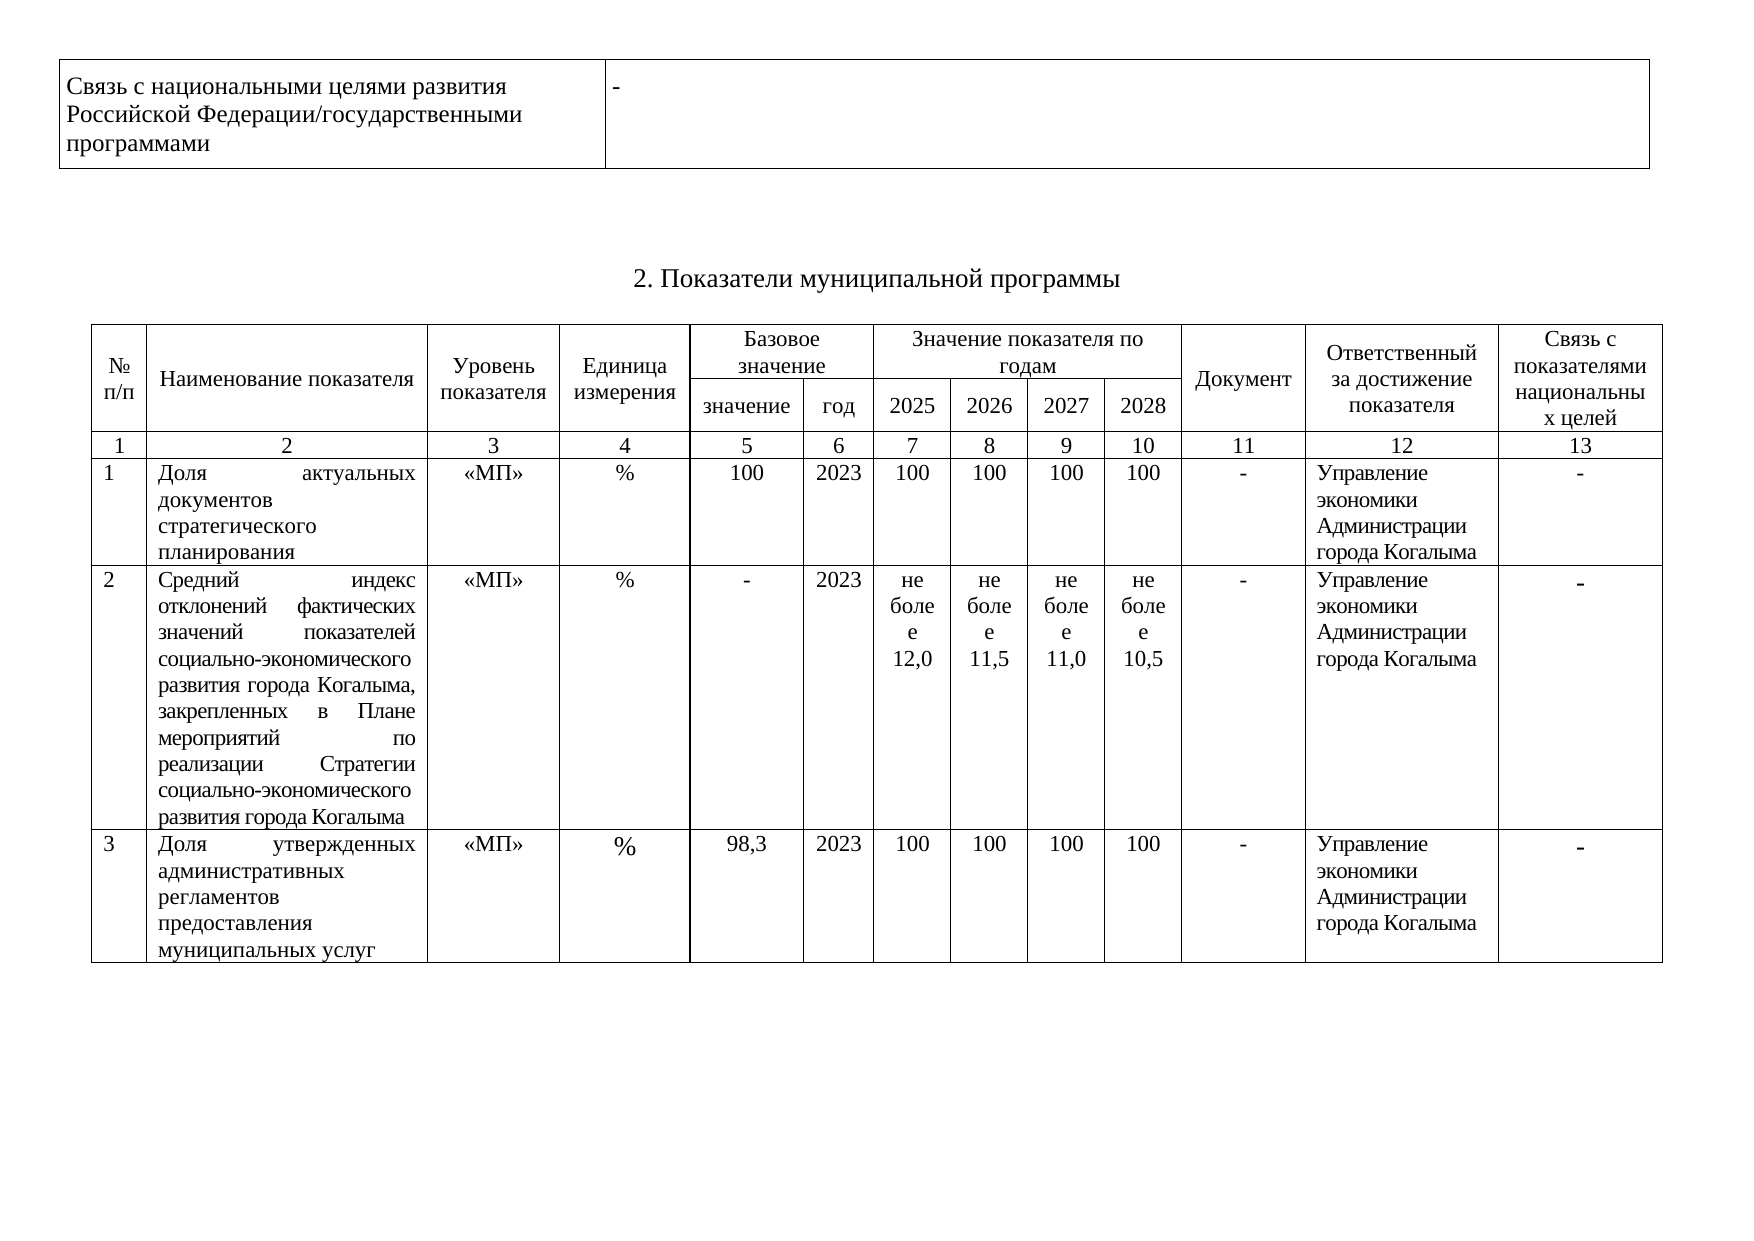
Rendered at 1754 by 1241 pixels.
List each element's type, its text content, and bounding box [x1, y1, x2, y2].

table_header Значение показателя по годам [874, 325, 1181, 378]
table_cell - [1182, 459, 1305, 565]
table_cell 10 [1105, 432, 1181, 458]
table_cell 100 [691, 459, 803, 565]
table_cell 3 [428, 432, 559, 458]
table_cell - [1182, 830, 1305, 962]
table_cell не более 11,0 [1028, 566, 1104, 829]
table_cell 5 [691, 432, 803, 458]
table_cell 2028 [1105, 379, 1181, 431]
table_header Ответственный за достижение показателя [1306, 325, 1498, 431]
table_cell 8 [951, 432, 1027, 458]
table_cell 4 [560, 432, 689, 458]
table_cell 2025 [874, 379, 950, 431]
table_cell 100 [1105, 459, 1181, 565]
table_cell Управление экономики Администрации города Когалыма [1306, 566, 1498, 829]
table_cell 2 [92, 566, 146, 829]
table_header Наименование показателя [147, 325, 427, 431]
table_cell 98,3 [691, 830, 803, 962]
table_cell 100 [1105, 830, 1181, 962]
table_cell 2 [147, 432, 427, 458]
table_cell 13 [1499, 432, 1662, 458]
table_cell 100 [874, 459, 950, 565]
table_cell Средний индекс отклонений фактических значений показателей социально-экономического развития города Когалыма, закрепленных в Плане мероприятий по реализации Стратегии социально-экономического развития города Когалыма [147, 566, 427, 829]
table_cell 100 [874, 830, 950, 962]
table_cell «МП» [428, 830, 559, 962]
table_cell значение [691, 379, 803, 431]
table_cell Доля актуальных документов стратегического планирования [147, 459, 427, 565]
table_cell - [1182, 566, 1305, 829]
table_cell - [1499, 459, 1662, 565]
table_cell 3 [92, 830, 146, 962]
table_cell % [560, 566, 689, 829]
table_cell - [1499, 830, 1662, 962]
table_cell 1 [92, 459, 146, 565]
table_cell 11 [1182, 432, 1305, 458]
table_cell 2026 [951, 379, 1027, 431]
table_cell - [606, 60, 1649, 168]
table_cell 6 [804, 432, 873, 458]
table_cell 100 [1028, 830, 1104, 962]
table_cell 2023 [804, 566, 873, 829]
table_cell - [691, 566, 803, 829]
table_header Документ [1182, 325, 1305, 431]
table_cell % [560, 830, 689, 962]
table_cell не более 10,5 [1105, 566, 1181, 829]
table_cell 100 [951, 830, 1027, 962]
table_cell 7 [874, 432, 950, 458]
table_cell Связь с национальными целями развития Российской Федерации/государственными программами [60, 60, 605, 168]
text 2. Показатели муниципальной программы [59, 262, 1695, 293]
table_cell 2023 [804, 459, 873, 565]
table_cell не более 11,5 [951, 566, 1027, 829]
table_cell 9 [1028, 432, 1104, 458]
table_header Базовое значение [691, 325, 873, 378]
table_header № п/п [92, 325, 146, 431]
table_cell 1 [92, 432, 146, 458]
table_cell не более 12,0 [874, 566, 950, 829]
table_cell % [560, 459, 689, 565]
table_cell 12 [1306, 432, 1498, 458]
table_cell «МП» [428, 566, 559, 829]
table_cell - [1499, 566, 1662, 829]
table_header Связь с показателями национальных целей [1499, 325, 1662, 431]
table_cell Доля утвержденных административных регламентов предоставления муниципальных услуг [147, 830, 427, 962]
table_cell Управление экономики Администрации города Когалыма [1306, 459, 1498, 565]
table_cell 100 [951, 459, 1027, 565]
table_cell Управление экономики Администрации города Когалыма [1306, 830, 1498, 962]
table_header Единица измерения [560, 325, 689, 431]
table_cell 2027 [1028, 379, 1104, 431]
table_cell 2023 [804, 830, 873, 962]
table_cell 100 [1028, 459, 1104, 565]
table_cell год [804, 379, 873, 431]
table_header Уровень показателя [428, 325, 559, 431]
table_cell «МП» [428, 459, 559, 565]
